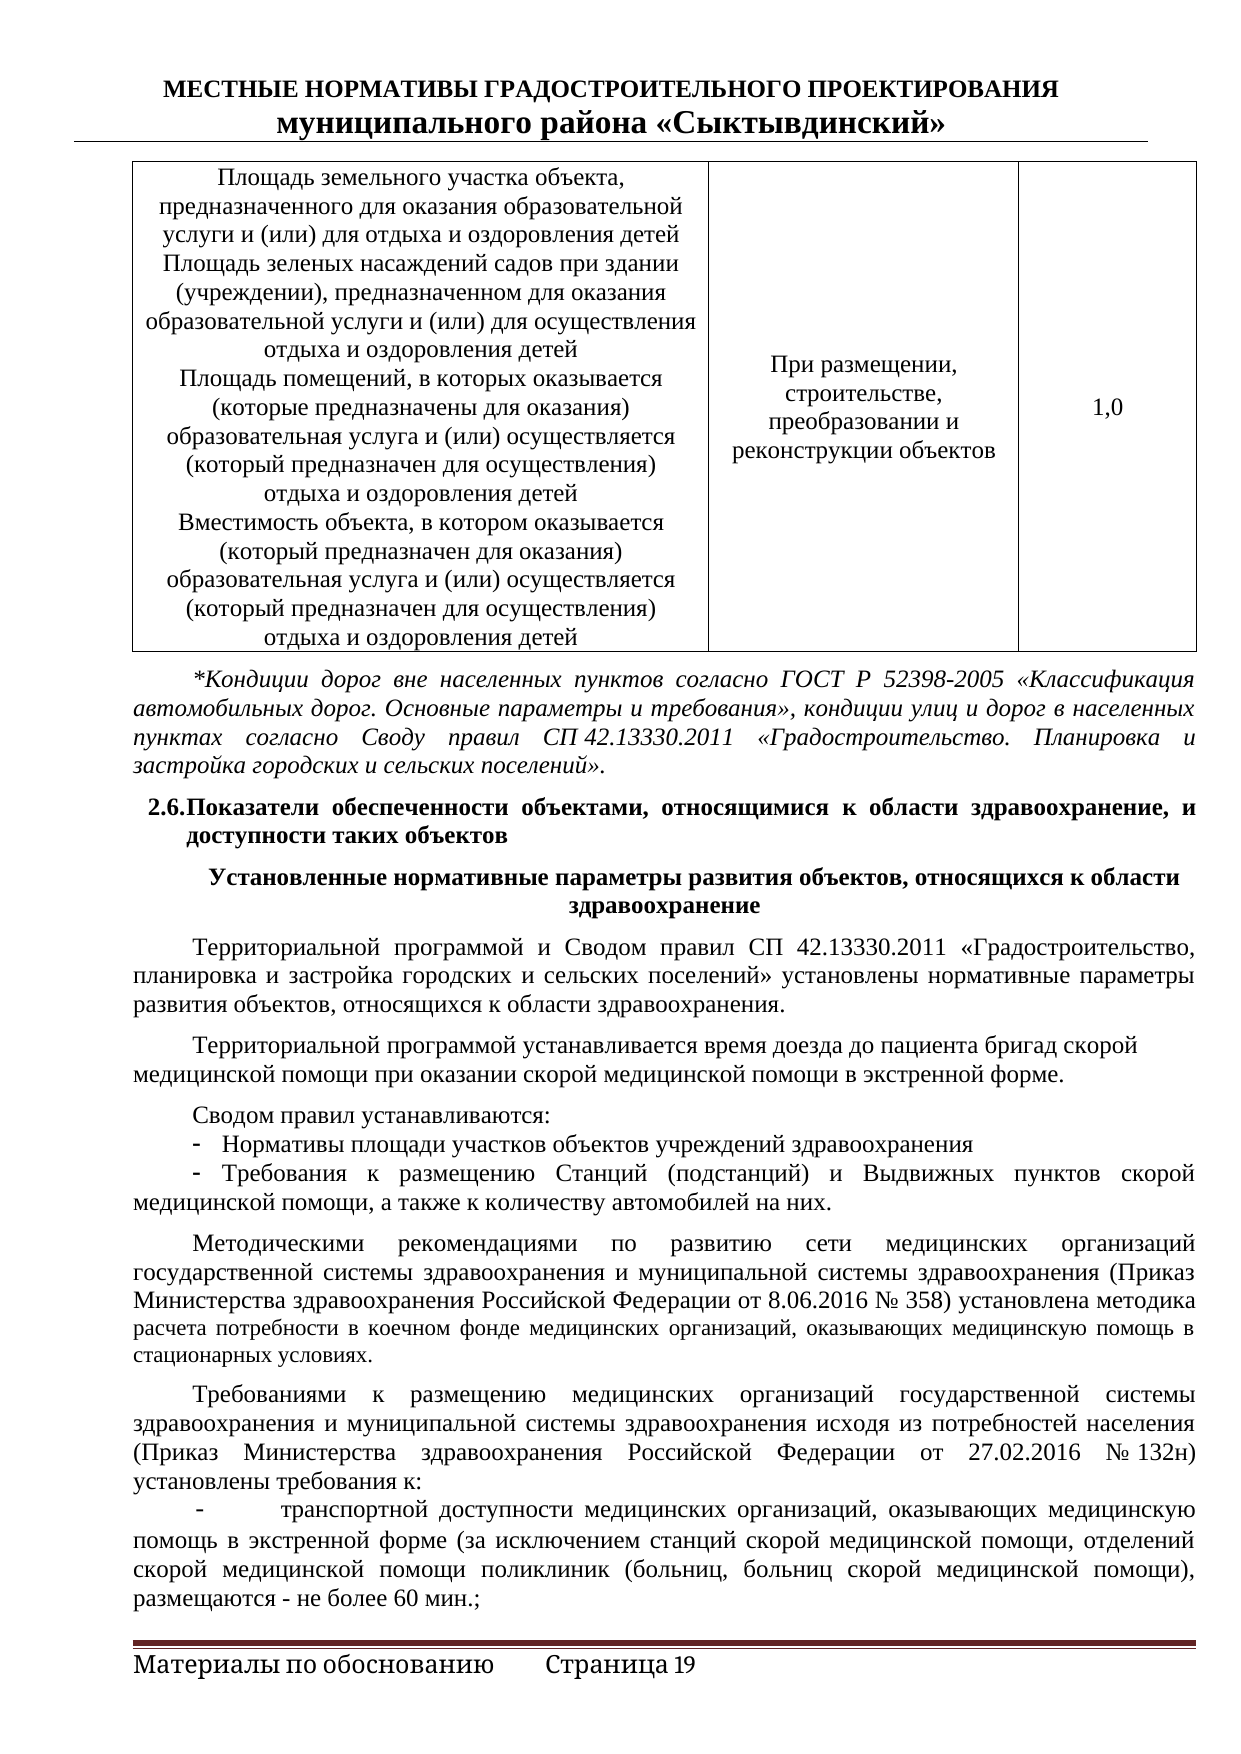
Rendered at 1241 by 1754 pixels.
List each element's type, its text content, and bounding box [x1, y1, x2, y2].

table_cell 1,0 [1019, 162, 1196, 651]
list Установленные нормативные параметры развития объектов, относящихся к области здравоохранение [133, 862, 1196, 919]
table_cell При размещении, строительстве, преобразовании и реконструкции объектов [709, 162, 1018, 651]
table_cell Площадь земельного участка объекта, предназначенного для оказания образовательной услуги и (или) для отдыха и оздоровления детей Площадь зеленых насаждений садов при здании (учреждении), предназначенном для оказания образовательной услуги и (или) для осуществления отдыха и оздоровления детей Площадь помещений, в которых оказывается (которые предназначены для оказания) образовательная услуга и (или) осуществляется (который предназначен для осуществления) отдыха и оздоровления детей Вместимость объекта, в котором оказывается (который предназначен для оказания) образовательная услуга и (или) осуществляется (который предназначен для осуществления) отдыха и оздоровления детей [133, 162, 708, 651]
text Территориальной программой устанавливается время доезда до пациента бригад скорой медицинской помощи при оказании скорой медицинской помощи в экстренной форме. [133, 1031, 1196, 1088]
list Сводом правил устанавливаются: [192, 1101, 1196, 1129]
list Нормативы площади участков объектов учреждений здравоохранения [133, 1129, 1196, 1158]
subtitle Показатели обеспеченности объектами, относящимися к области здравоохранение, и доступности таких объектов [148, 792, 1196, 849]
text Требованиями к размещению медицинских организаций государственной системы здравоохранения и муниципальной системы здравоохранения исходя из потребностей населения (Приказ Министерства здравоохранения Российской Федерации от 27.02.2016 № 132н) установлены требования к: [133, 1379, 1196, 1494]
list Требования к размещению Станций (подстанций) и Выдвижных пунктов скорой медицинской помощи, а также к количеству автомобилей на них. [133, 1158, 1196, 1216]
list Территориальной программой и Сводом правил СП 42.13330.2011 «Градостроительство, планировка и застройка городских и сельских поселений» установлены нормативные параметры развития объектов, относящихся к области здравоохранения. [133, 932, 1196, 1018]
text Методическими рекомендациями по развитию сети медицинских организаций государственной системы здравоохранения и муниципальной системы здравоохранения (Приказ Министерства здравоохранения Российской Федерации от 8.06.2016 № 358) установлена методика расчета потребности в коечном фонде медицинских организаций, оказывающих медицинскую помощь в стационарных условиях. [133, 1228, 1196, 1367]
list транспортной доступности медицинских организаций, оказывающих медицинскую помощь в экстренной форме (за исключением станций скорой медицинской помощи, отделений скорой медицинской помощи поликлиник (больниц, больниц скорой медицинской помощи), размещаются - не более 60 мин.; [133, 1494, 1196, 1612]
text *Кондиции дорог вне населенных пунктов согласно ГОСТ Р 52398-2005 «Классификация автомобильных дорог. Основные параметры и требования», кондиции улиц и дорог в населенных пунктах согласно Своду правил СП 42.13330.2011 «Градостроительство. Планировка и застройка городских и сельских поселений». [133, 664, 1196, 779]
